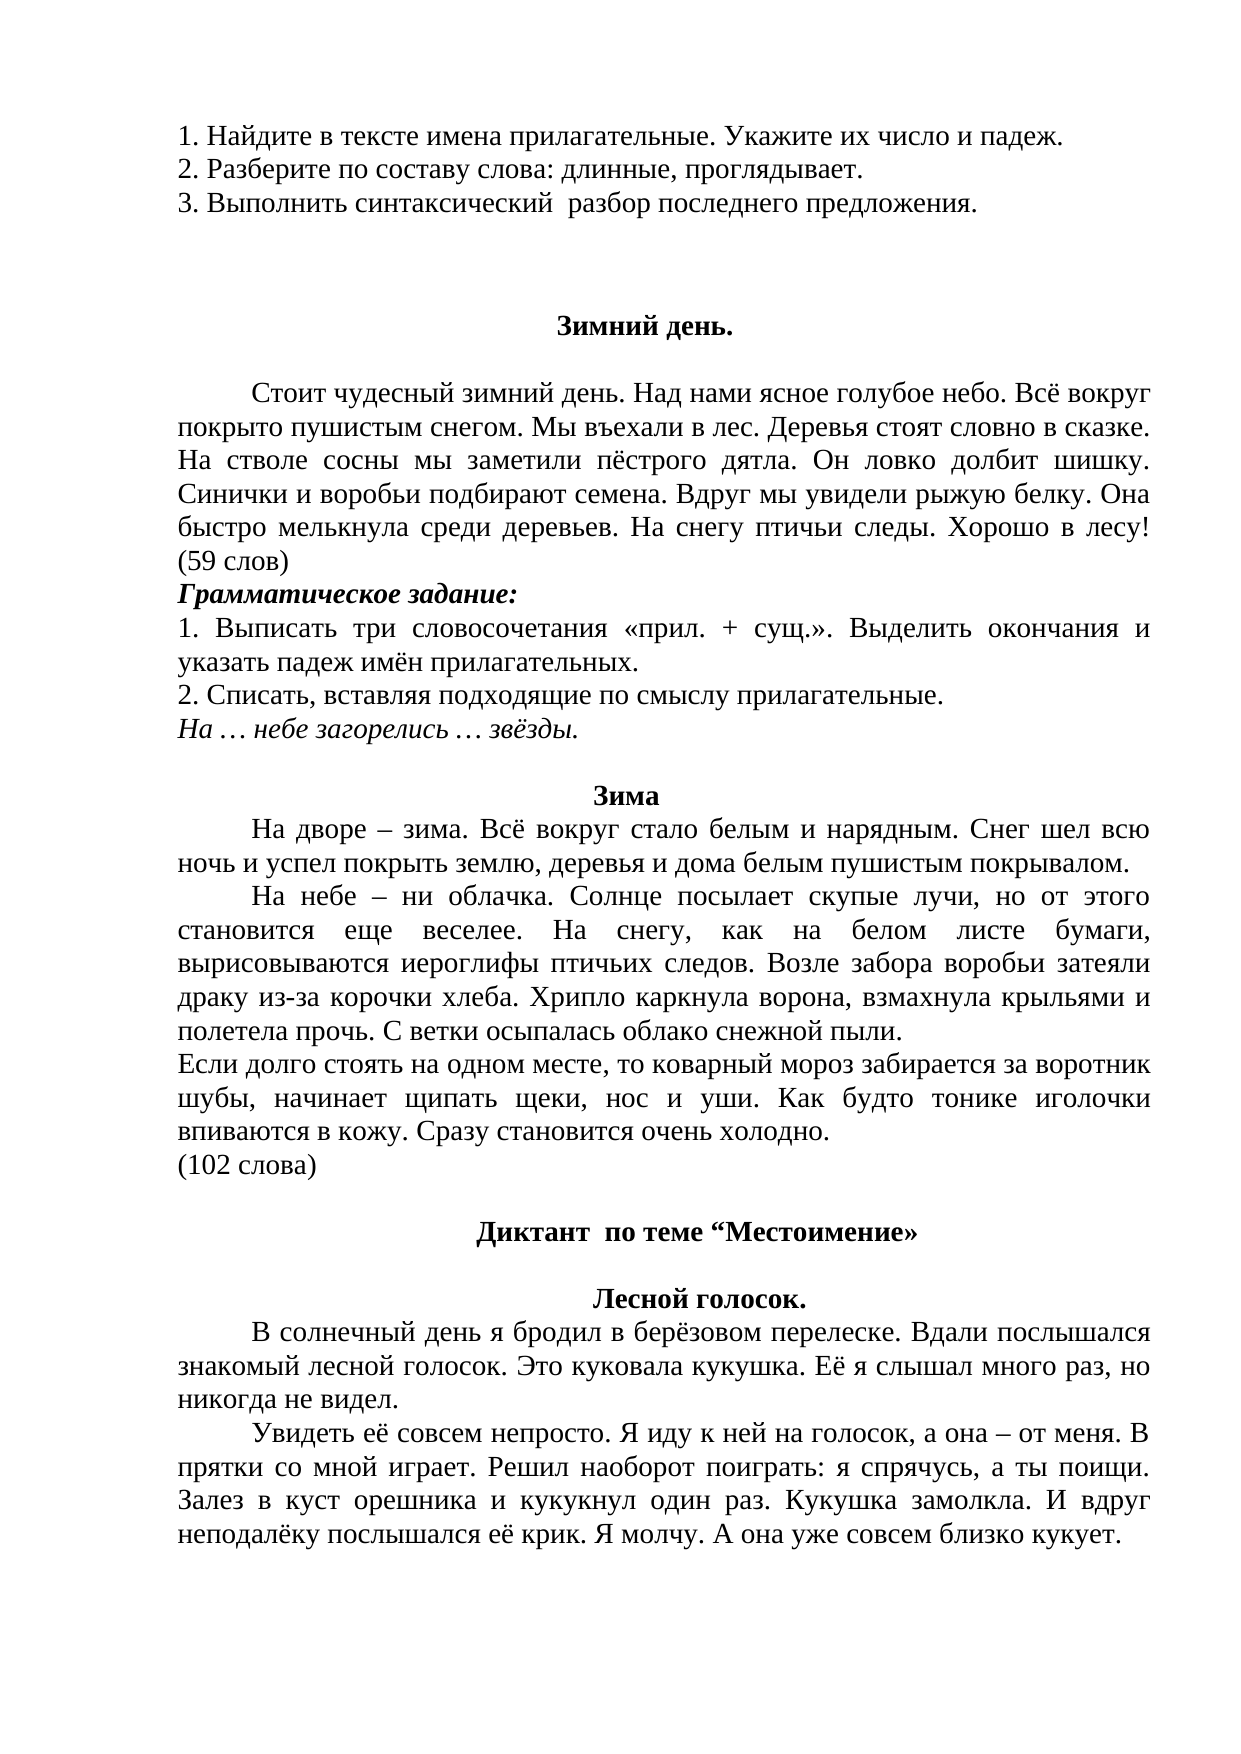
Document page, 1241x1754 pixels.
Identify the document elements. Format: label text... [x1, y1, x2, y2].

text (102 слова) [177, 1147, 1152, 1180]
text Зима [177, 778, 1152, 811]
text Если долго стоять на одном месте, то коварный мороз забирается за воротник шубы, начинает щипать щеки, нос и уши. Как будто тонике иголочки впиваются в кожу. Сразу становится очень холодно. [177, 1046, 1152, 1147]
text Стоит чудесный зимний день. Над нами ясное голубое небо. Всё вокруг покрыто пушистым снегом. Мы въехали в лес. Деревья стоят словно в сказке. На стволе сосны мы заметили пёстрого дятла. Он ловко долбит шишку. Синички и воробьи подбирают семена. Вдруг мы увидели рыжую белку. Она быстро мелькнула среди деревьев. На снегу птичьи следы. Хорошо в лесу! (59 слов) [177, 375, 1152, 577]
text На дворе – зима. Всё вокруг стало белым и нарядным. Снег шел всю ночь и успел покрыть землю, деревья и дома белым пушистым покрывалом. [177, 811, 1152, 878]
text Зимний день. [177, 308, 1152, 342]
text На небе – ни облачка. Солнце посылает скупые лучи, но от этого становится еще веселее. На снегу, как на белом листе бумаги, вырисовываются иероглифы птичьих следов. Возле забора воробьи затеяли драку из-за корочки хлеба. Хрипло каркнула ворона, взмахнула крыльями и полетела прочь. С ветки осыпалась облако снежной пыли. [177, 878, 1152, 1046]
text 2. Списать, вставляя подходящие по смыслу прилагательные. [177, 677, 1152, 711]
text Увидеть её совсем непросто. Я иду к ней на голосок, а она – от меня. В прятки со мной играет. Решил наоборот поиграть: я спрячусь, а ты поищи. Залез в куст орешника и кукукнул один раз. Кукушка замолкла. И вдруг неподалёку послышался её крик. Я молчу. А она уже совсем близко кукует. [177, 1415, 1152, 1549]
text Лесной голосок. [177, 1281, 1152, 1314]
text 1. Найдите в тексте имена прилагательные. Укажите их число и падеж. [177, 118, 1152, 152]
text В солнечный день я бродил в берёзовом перелеске. Вдали послышался знакомый лесной голосок. Это куковала кукушка. Её я слышал много раз, но никогда не видел. [177, 1314, 1152, 1415]
text Грамматическое задание: [177, 577, 1152, 610]
text Диктант по теме “Местоимение» [177, 1214, 1152, 1247]
text 2. Разберите по составу слова: длинные, проглядывает. [177, 152, 1152, 185]
text На … небе загорелись … звёзды. [177, 711, 1152, 744]
text 3. Выполнить синтаксический разбор последнего предложения. [177, 185, 1152, 219]
text 1. Выписать три словосочетания «прил. + сущ.». Выделить окончания и указать падеж имён прилагательных. [177, 610, 1152, 677]
